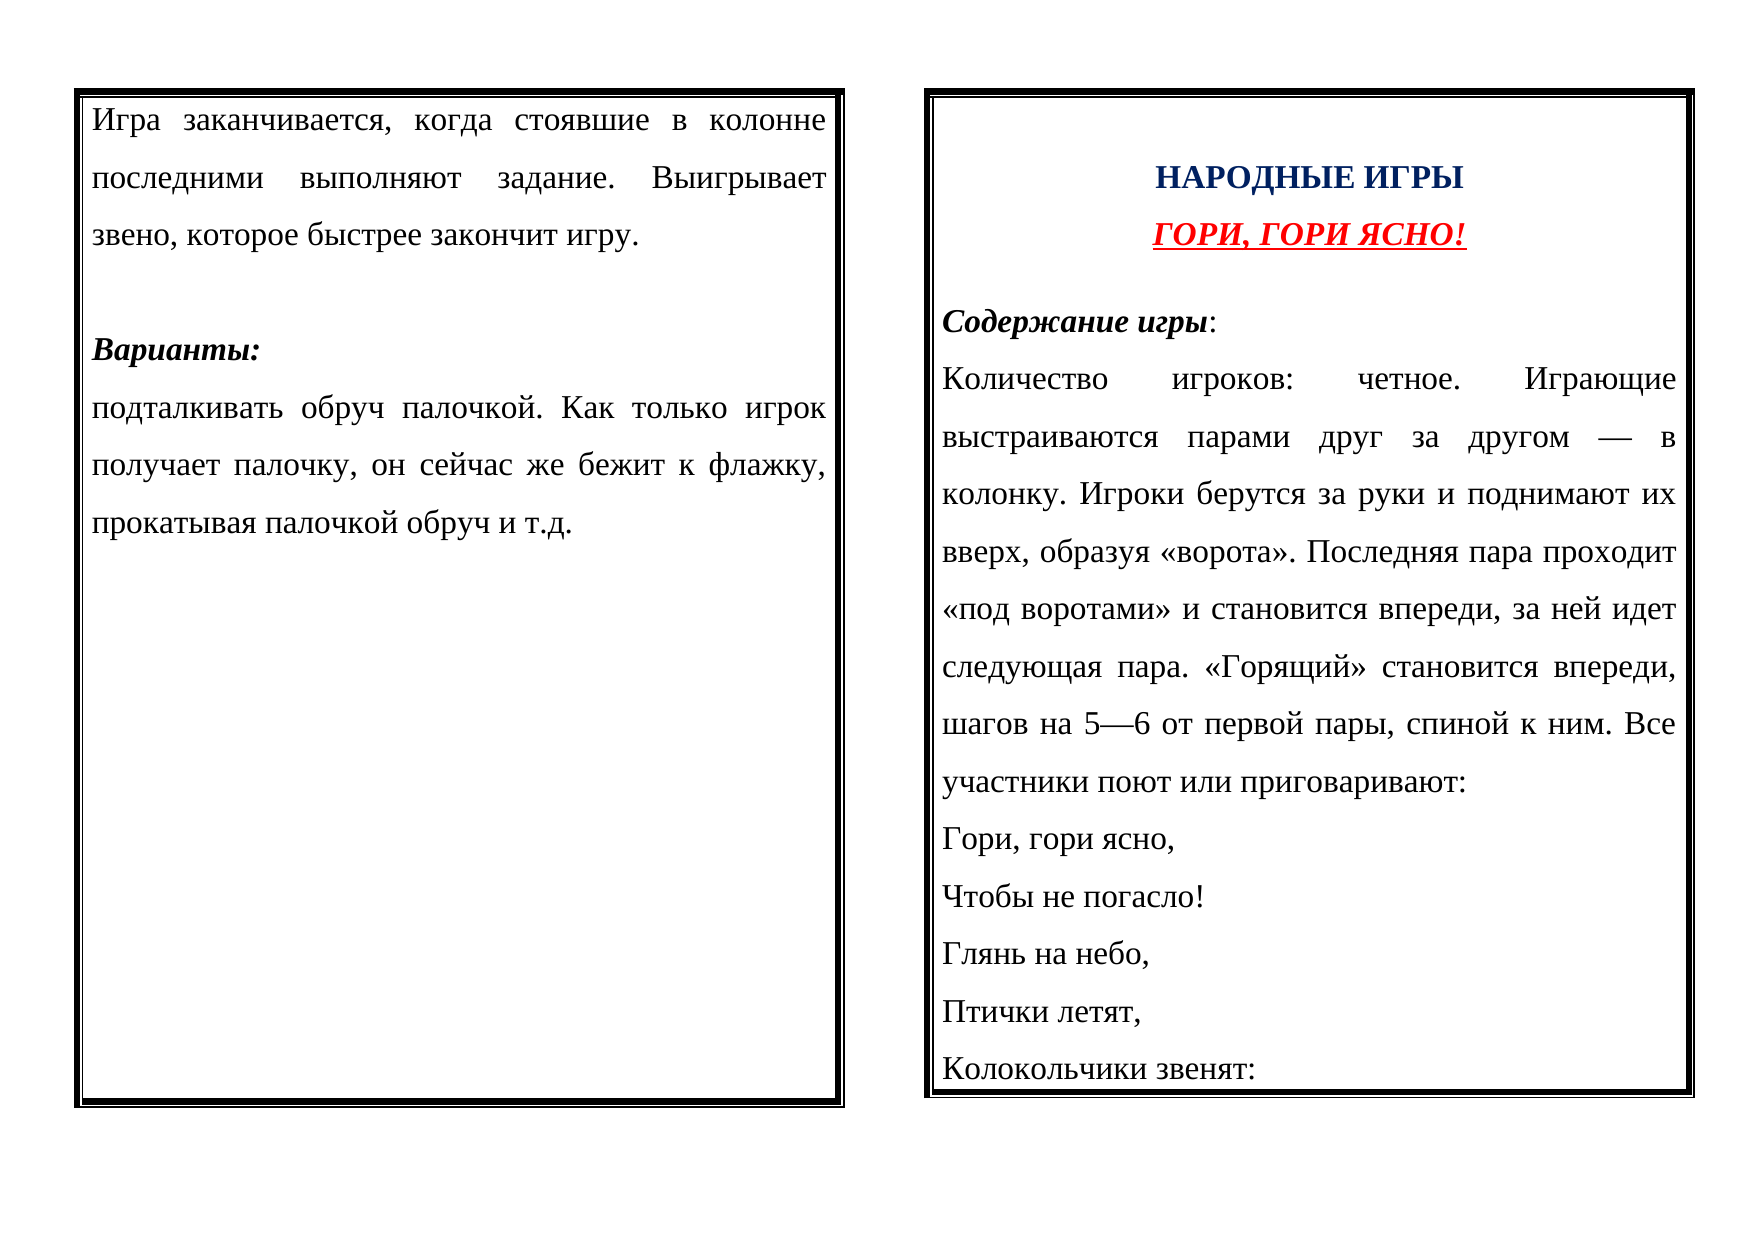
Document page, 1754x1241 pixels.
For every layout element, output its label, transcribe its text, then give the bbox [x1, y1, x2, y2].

text Гори, гори ясно, [934, 807, 1686, 857]
text Чтобы не погасло! [934, 864, 1686, 914]
text Содержание игры: [934, 289, 1686, 339]
text Глянь на небо, [934, 922, 1686, 972]
text Птички летят, [934, 979, 1686, 1029]
text ГОРИ, ГОРИ ЯСНО! [934, 203, 1686, 253]
text Колокольчики звенят: [934, 1037, 1686, 1089]
text подталкивать обруч палочкой. Как только игрок получает палочку, он сейчас же бежит к флажку, прокатывая палочкой обруч и т.д. [83, 376, 835, 541]
text НАРОДНЫЕ ИГРЫ [934, 146, 1686, 196]
text Варианты: [83, 318, 835, 368]
text Количество игроков: четное. Играющие выстраиваются парами друг за другом — в колонку. Игроки берутся за руки и поднимают их вверх, образуя «ворота». Последняя пара проходит «под воротами» и становится впереди, за ней идет следующая пара. «Горящий» становится впереди, шагов на 5—6 от первой пары, спиной к ним. Все участники поют или приговаривают: [934, 347, 1686, 799]
text Игра заканчивается, когда стоявшие в колонне последними выполняют задание. Выигрывает звено, которое быстрее закончит игру. [83, 98, 835, 253]
